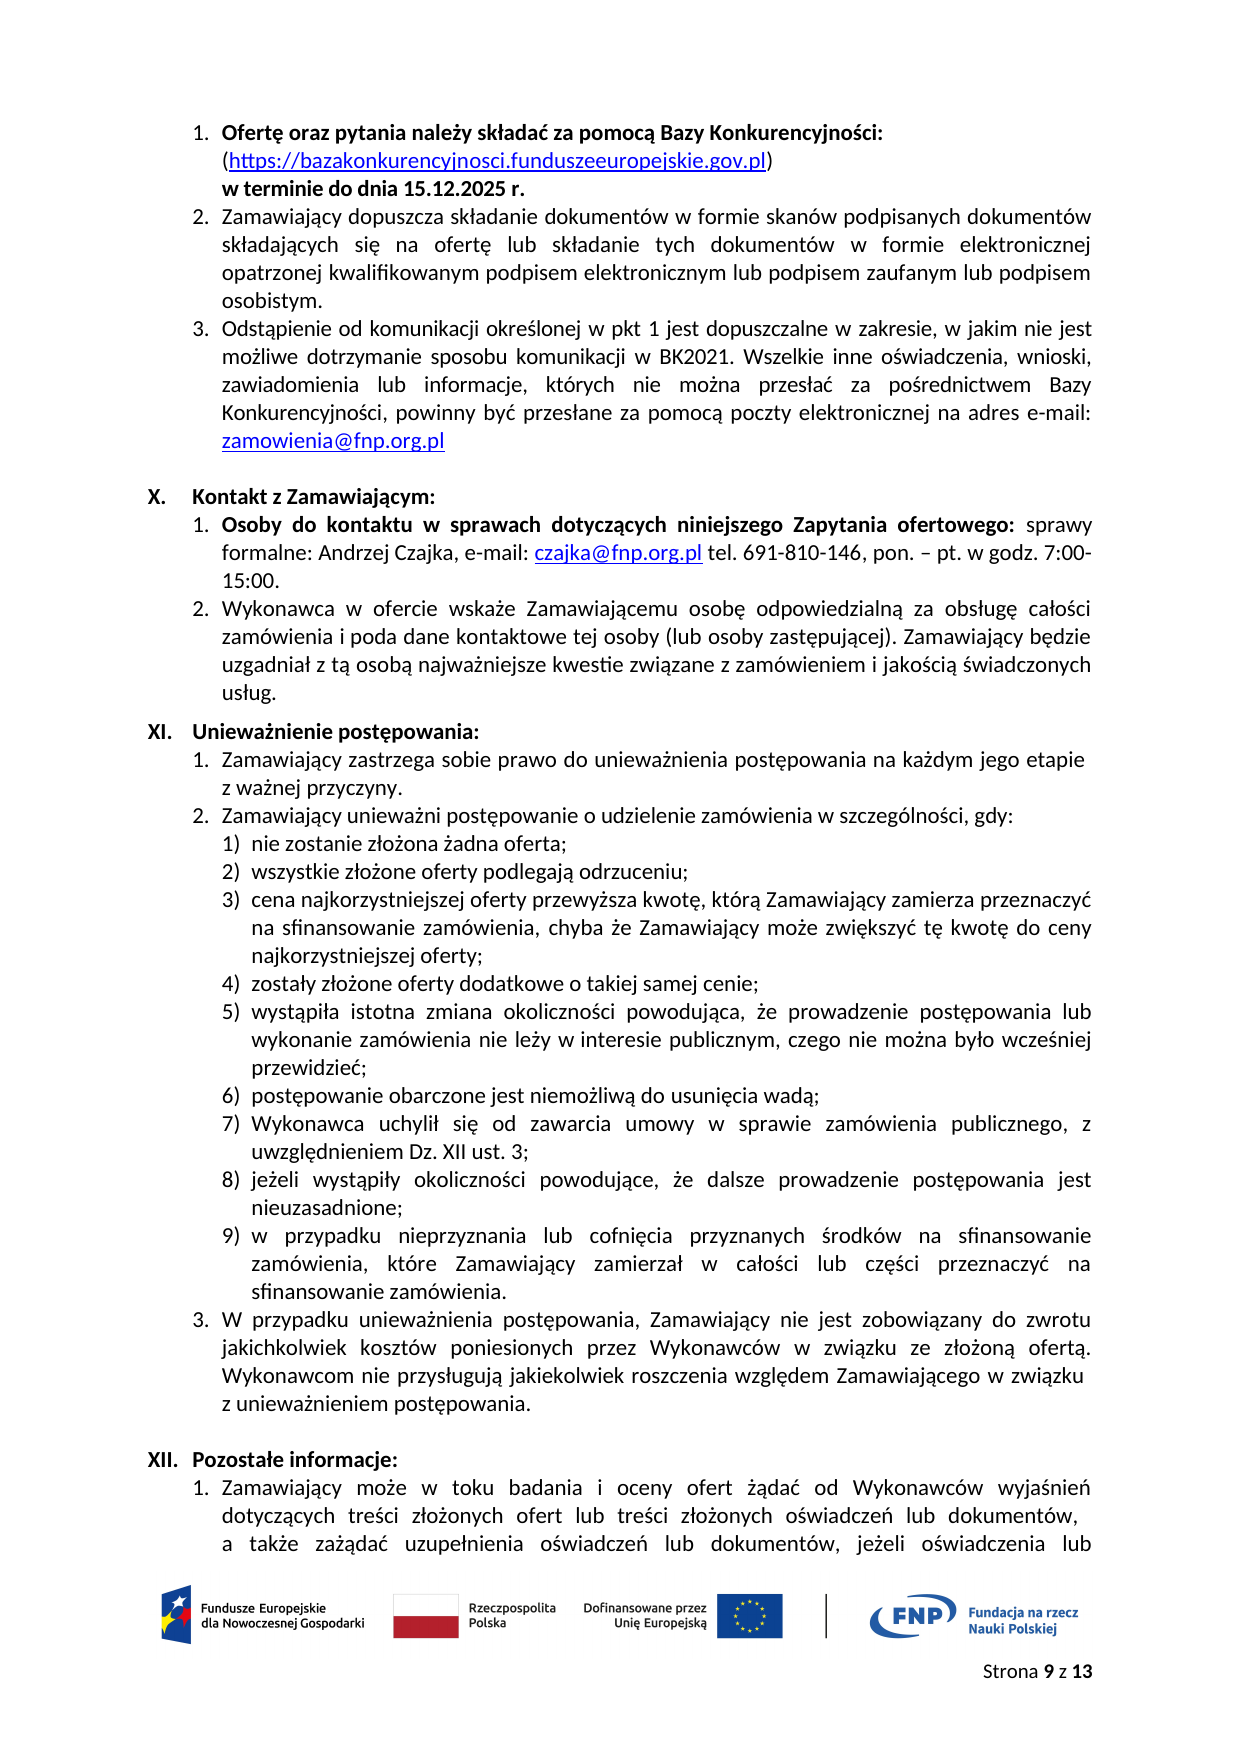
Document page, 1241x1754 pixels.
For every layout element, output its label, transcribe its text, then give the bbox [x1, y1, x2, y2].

list Odstąpienie od komunikacji określonej w pkt 1 jest dopuszczalne w zakresie, w jakim nie jest możliwe dotrzymanie sposobu komunikacji w BK2021. Wszelkie inne oświadczenia, wnioski, zawiadomienia lub informacje, których nie można przesłać za pośrednictwem Bazy Konkurencyjności, powinny być przesłane za pomocą poczty elektronicznej na adres e-mail: zamowienia@fnp.org.pl [192, 314, 1092, 454]
list Wykonawca uchylił się od zawarcia umowy w sprawie zamówienia publicznego, z uwzględnieniem Dz. XII ust. 3; [222, 1109, 1092, 1165]
list Zamawiający zastrzega sobie prawo do unieważnienia postępowania na każdym jego etapie z ważnej przyczyny. [192, 745, 1092, 801]
list w terminie do dnia 15.12.2025 r. [222, 174, 1092, 202]
list Pozostałe informacje: [148, 1445, 1092, 1473]
list zostały złożone oferty dodatkowe o takiej samej cenie; [222, 969, 1092, 997]
list Unieważnienie postępowania: [148, 717, 1092, 745]
list w przypadku nieprzyznania lub cofnięcia przyznanych środków na sfinansowanie zamówienia, które Zamawiający zamierzał w całości lub części przeznaczyć na sfinansowanie zamówienia. [222, 1221, 1092, 1305]
list nie zostanie złożona żadna oferta; [222, 829, 1092, 857]
list wystąpiła istotna zmiana okoliczności powodująca, że prowadzenie postępowania lub wykonanie zamówienia nie leży w interesie publicznym, czego nie można było wcześniej przewidzieć; [222, 997, 1092, 1081]
list wszystkie złożone oferty podlegają odrzuceniu; [222, 857, 1092, 885]
list jeżeli wystąpiły okoliczności powodujące, że dalsze prowadzenie postępowania jest nieuzasadnione; [222, 1165, 1092, 1221]
list Osoby do kontaktu w sprawach dotyczących niniejszego Zapytania ofertowego: sprawy formalne: Andrzej Czajka, e-mail: czajka@fnp.org.pl tel. 691-810-146, pon. – pt. w godz. 7:00-15:00. [192, 510, 1092, 594]
list Ofertę oraz pytania należy składać za pomocą Bazy Konkurencyjności: (https://bazakonkurencyjnosci.funduszeeuropejskie.gov.pl) [192, 118, 1092, 174]
list Kontakt z Zamawiającym: [148, 482, 1092, 510]
list cena najkorzystniejszej oferty przewyższa kwotę, którą Zamawiający zamierza przeznaczyć na sfinansowanie zamówienia, chyba że Zamawiający może zwiększyć tę kwotę do ceny najkorzystniejszej oferty; [222, 885, 1092, 969]
list Zamawiający dopuszcza składanie dokumentów w formie skanów podpisanych dokumentów składających się na ofertę lub składanie tych dokumentów w formie elektronicznej opatrzonej kwalifikowanym podpisem elektronicznym lub podpisem zaufanym lub podpisem osobistym. [192, 202, 1092, 314]
list postępowanie obarczone jest niemożliwą do usunięcia wadą; [222, 1081, 1092, 1109]
list Zamawiający unieważni postępowanie o udzielenie zamówienia w szczególności, gdy: [192, 801, 1092, 829]
list W przypadku unieważnienia postępowania, Zamawiający nie jest zobowiązany do zwrotu jakichkolwiek kosztów poniesionych przez Wykonawców w związku ze złożoną ofertą. Wykonawcom nie przysługują jakiekolwiek roszczenia względem Zamawiającego w związku z unieważnieniem postępowania. [192, 1305, 1092, 1417]
list Wykonawca w ofercie wskaże Zamawiającemu osobę odpowiedzialną za obsługę całości zamówienia i poda dane kontaktowe tej osoby (lub osoby zastępującej). Zamawiający będzie uzgadniał z tą osobą najważniejsze kwestie związane z zamówieniem i jakością świadczonych usług. [192, 594, 1092, 707]
picture [147, 1571, 1093, 1659]
